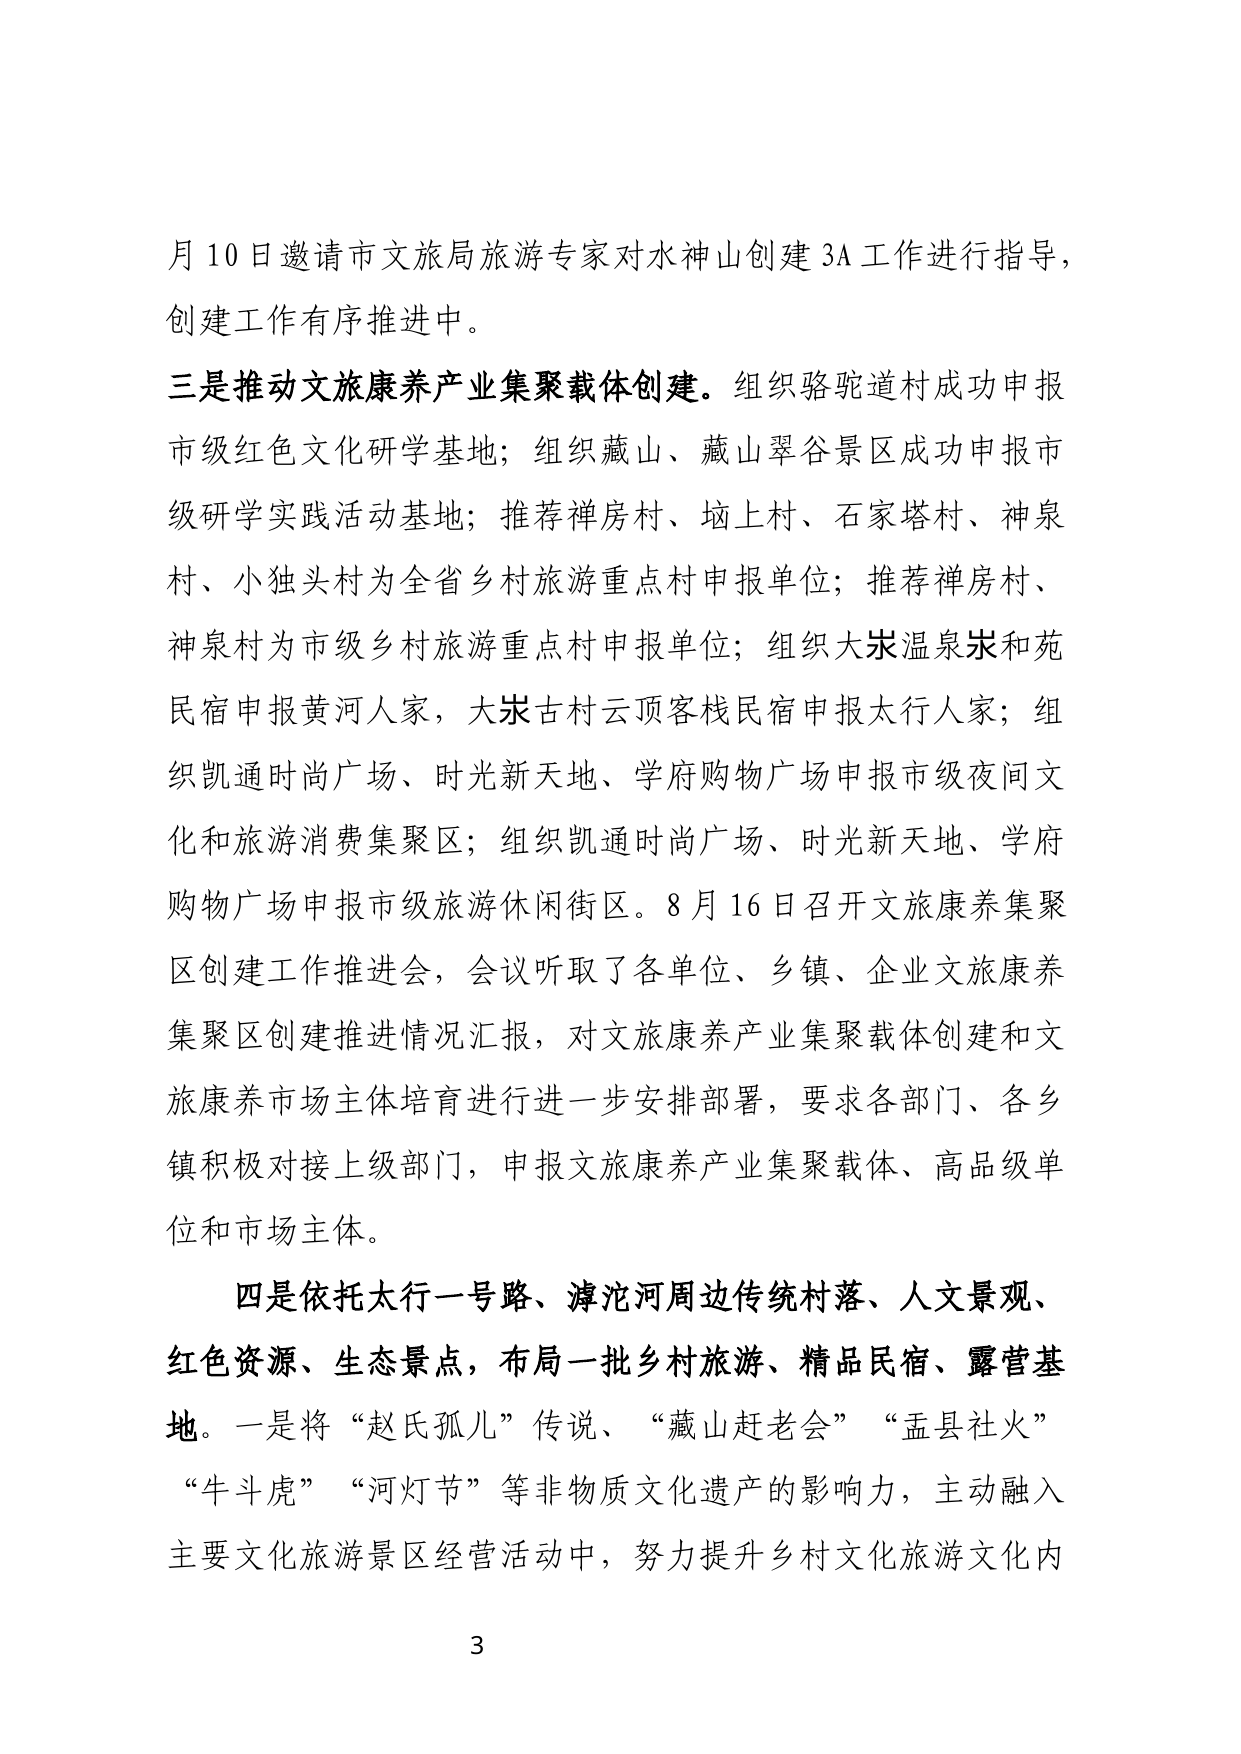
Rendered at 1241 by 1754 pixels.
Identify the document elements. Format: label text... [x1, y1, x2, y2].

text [165, 221, 1075, 351]
text 三是推动文旅康养产业集聚载体创建。组织骆驼道村成功申报市级红色文化研学基地；组织藏山、藏山翠谷景区成功申报市级研学实践活动基地；推荐禅房村、垴上村、石家塔村、神泉村、小独头村为全省乡村旅游重点村申报单位；推荐禅房村、神泉村为市级乡村旅游重点村申报单位；组织大汖温泉汖和苑民宿申报黄河人家，大汖古村云顶客栈民宿申报太行人家；组织凯通时尚广场、时光新天地、学府购物广场申报市级夜间文化和旅游消费集聚区；组织凯通时尚广场、时光新天地、学府购物广场申报市级旅游休闲街区。8月16日召开文旅康养集聚区创建工作推进会，会议听取了各单位、乡镇、企业文旅康养集聚区创建推进情况汇报，对文旅康养产业集聚载体创建和文旅康养市场主体培育进行进一步安排部署，要求各部门、各乡镇积极对接上级部门，申报文旅康养产业集聚载体、高品级单位和市场主体。 [165, 351, 1075, 1261]
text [165, 1261, 1075, 1586]
